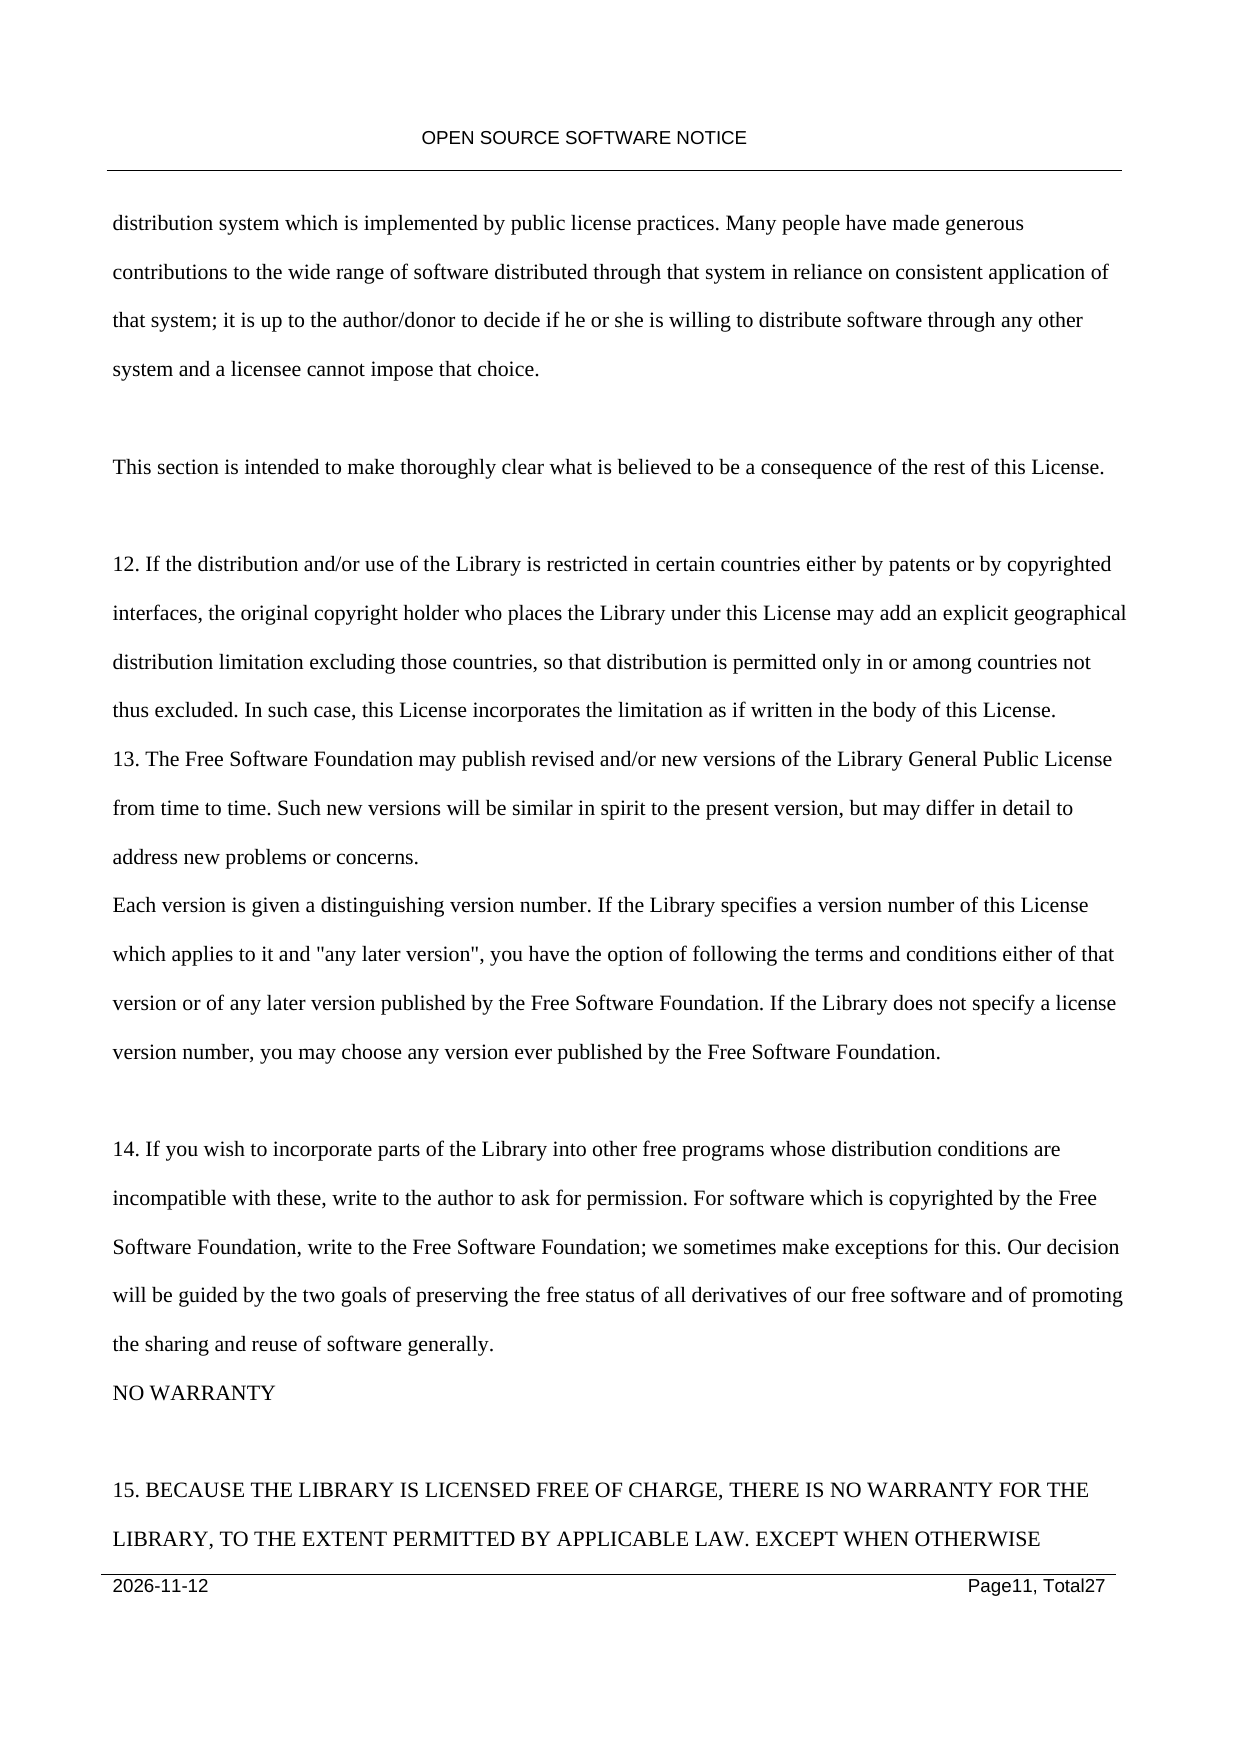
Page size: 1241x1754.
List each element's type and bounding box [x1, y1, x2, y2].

text [112, 206, 1128, 1555]
